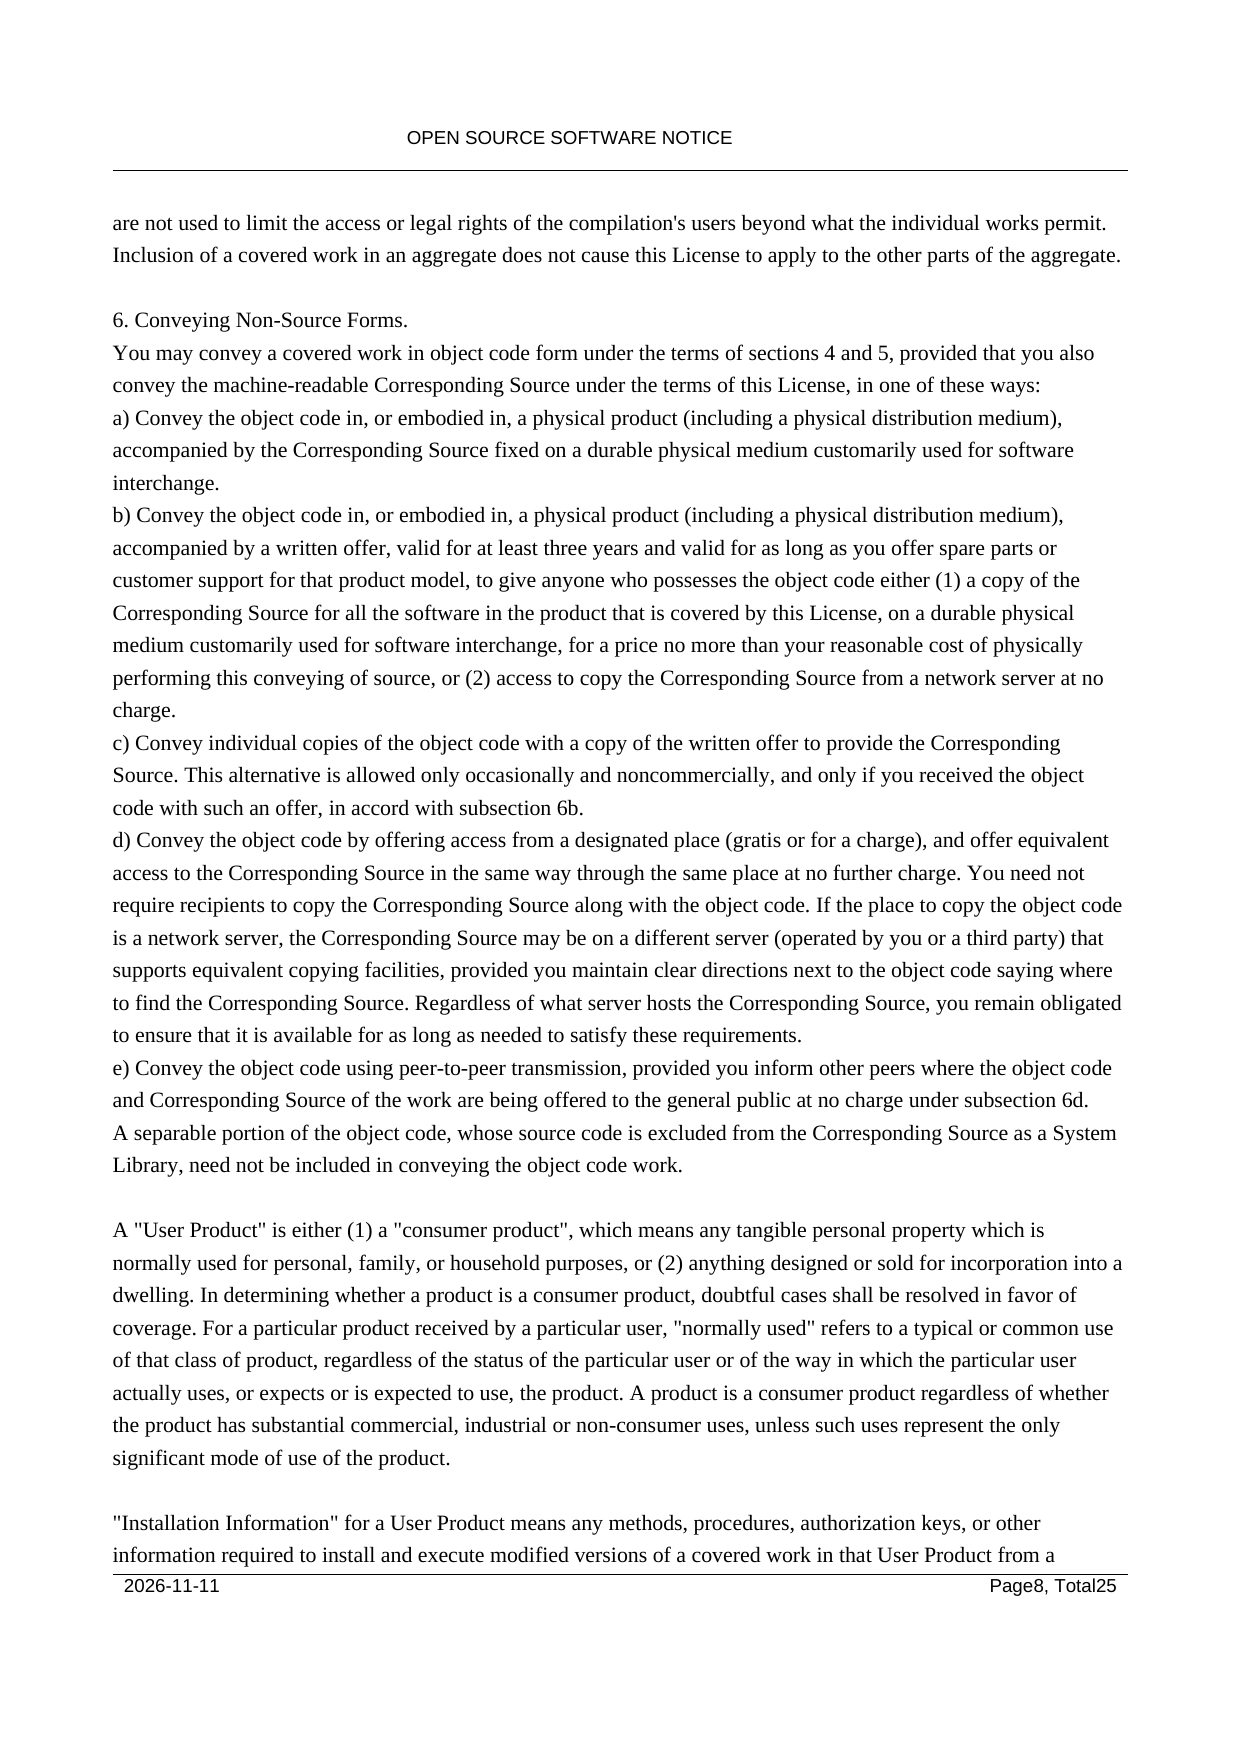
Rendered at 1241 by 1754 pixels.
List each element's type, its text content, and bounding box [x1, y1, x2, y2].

text You may convey a covered work in object code form under the terms of sections 4 and 5, provided that you also convey the machine-readable Corresponding Source under the terms of this License, in one of these ways: [112, 336, 1128, 401]
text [112, 1506, 1128, 1571]
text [112, 206, 1128, 271]
text b) Convey the object code in, or embodied in, a physical product (including a physical distribution medium), accompanied by a written offer, valid for at least three years and valid for as long as you offer spare parts or customer support for that product model, to give anyone who possesses the object code either (1) a copy of the Corresponding Source for all the software in the product that is covered by this License, on a durable physical medium customarily used for software interchange, for a price no more than your reasonable cost of physically performing this conveying of source, or (2) access to copy the Corresponding Source from a network server at no charge. [112, 499, 1128, 726]
text 6. Conveying Non-Source Forms. [112, 304, 1128, 336]
text e) Convey the object code using peer-to-peer transmission, provided you inform other peers where the object code and Corresponding Source of the work are being offered to the general public at no charge under subsection 6d. [112, 1051, 1128, 1116]
text c) Convey individual copies of the object code with a copy of the written offer to provide the Corresponding Source. This alternative is allowed only occasionally and noncommercially, and only if you received the object code with such an offer, in accord with subsection 6b. [112, 726, 1128, 824]
text d) Convey the object code by offering access from a designated place (gratis or for a charge), and offer equivalent access to the Corresponding Source in the same way through the same place at no further charge. You need not require recipients to copy the Corresponding Source along with the object code. If the place to copy the object code is a network server, the Corresponding Source may be on a different server (operated by you or a third party) that supports equivalent copying facilities, provided you maintain clear directions next to the object code saying where to find the Corresponding Source. Regardless of what server hosts the Corresponding Source, you remain obligated to ensure that it is available for as long as needed to satisfy these requirements. [112, 824, 1128, 1051]
text A separable portion of the object code, whose source code is excluded from the Corresponding Source as a System Library, need not be included in conveying the object code work. [112, 1116, 1128, 1181]
text a) Convey the object code in, or embodied in, a physical product (including a physical distribution medium), accompanied by the Corresponding Source fixed on a durable physical medium customarily used for software interchange. [112, 401, 1128, 499]
text A "User Product" is either (1) a "consumer product", which means any tangible personal property which is normally used for personal, family, or household purposes, or (2) anything designed or sold for incorporation into a dwelling. In determining whether a product is a consumer product, doubtful cases shall be resolved in favor of coverage. For a particular product received by a particular user, "normally used" refers to a typical or common use of that class of product, regardless of the status of the particular user or of the way in which the particular user actually uses, or expects or is expected to use, the product. A product is a consumer product regardless of whether the product has substantial commercial, industrial or non-consumer uses, unless such uses represent the only significant mode of use of the product. [112, 1214, 1128, 1474]
